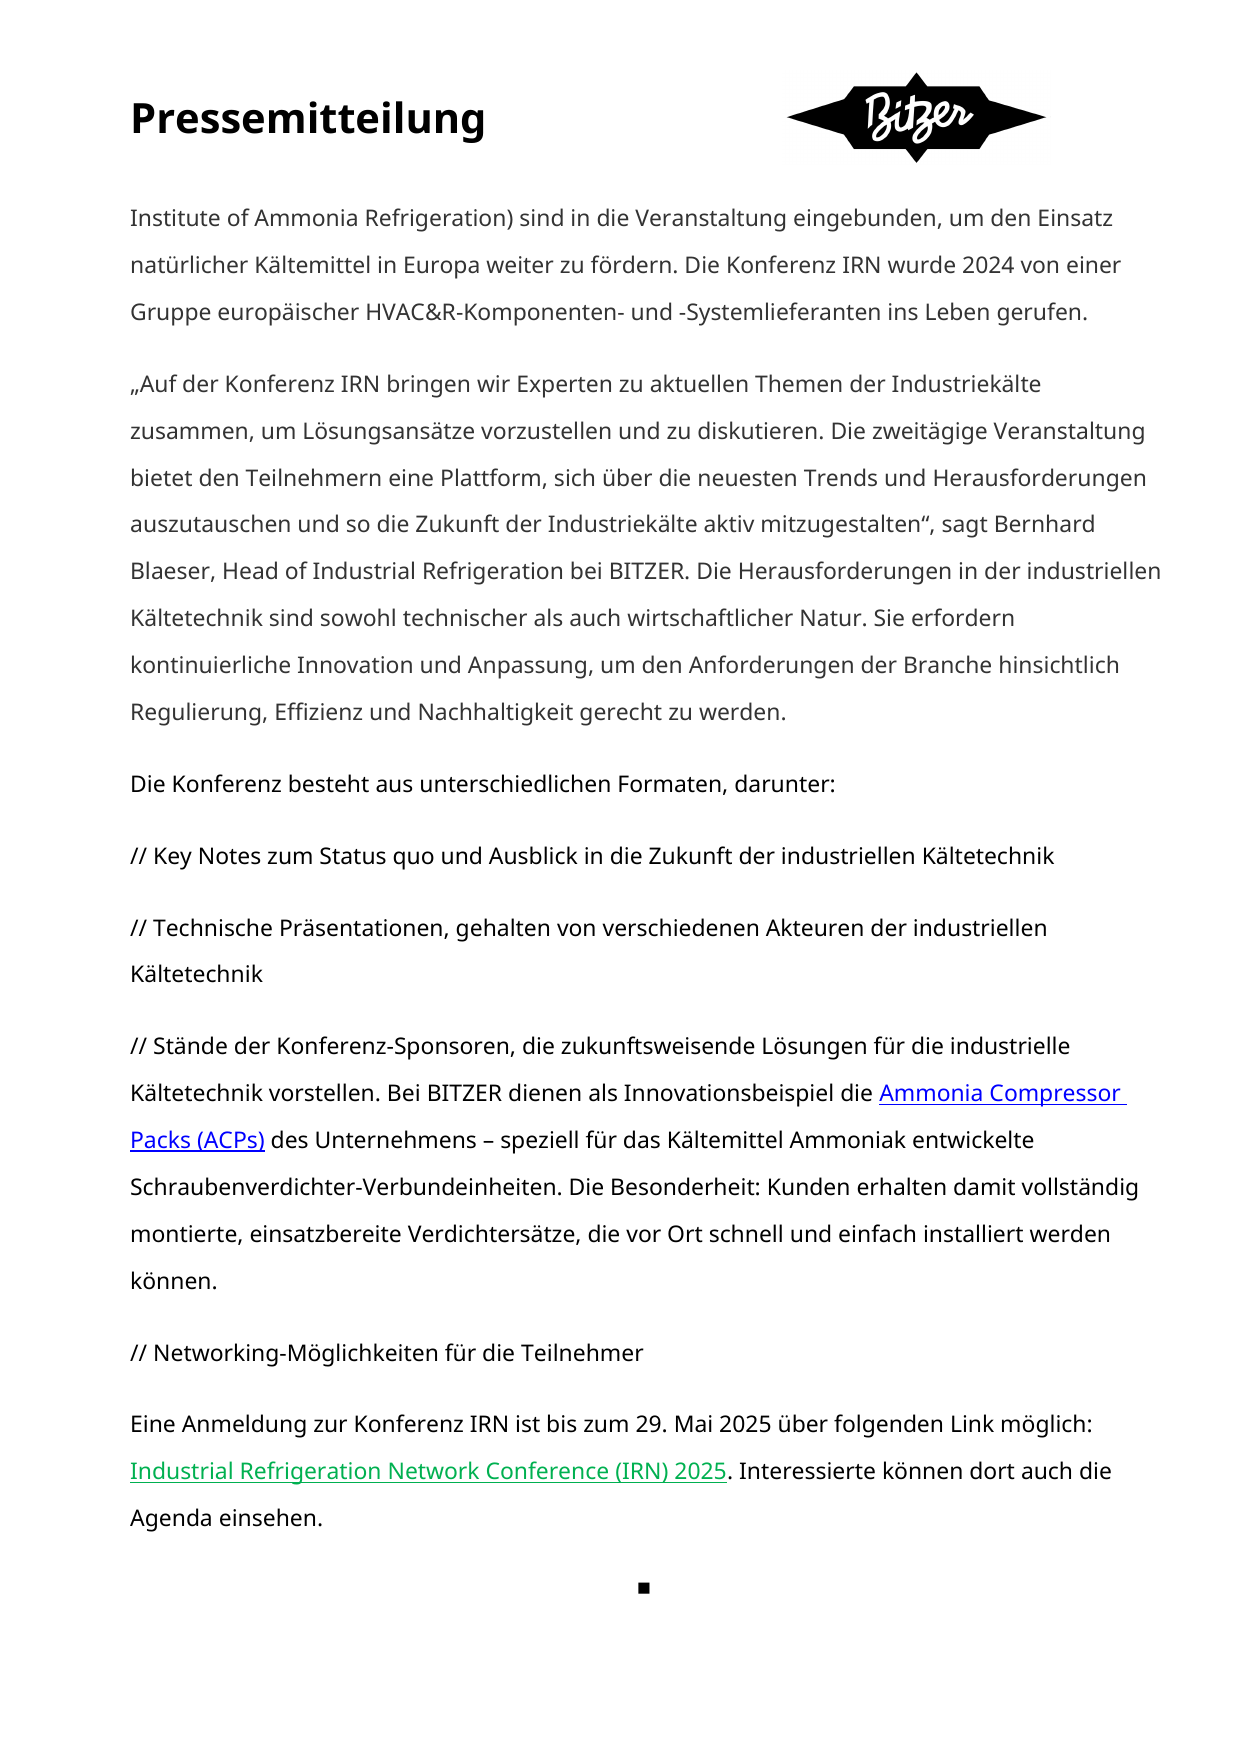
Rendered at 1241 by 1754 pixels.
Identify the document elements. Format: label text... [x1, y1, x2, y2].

text // Networking-Möglichkeiten für die Teilnehmer [130, 1336, 1169, 1368]
text „Auf der Konferenz IRN bringen wir Experten zu aktuellen Themen der Industriekälte zusammen, um Lösungsansätze vorzustellen und zu diskutieren. Die zweitägige Veranstaltung bietet den Teilnehmern eine Plattform, sich über die neuesten Trends und Herausforderungen auszutauschen und so die Zukunft der Industriekälte aktiv mitzugestalten“, sagt Bernhard Blaeser, Head of Industrial Refrigeration bei BITZER. Die Herausforderungen in der industriellen Kältetechnik sind sowohl technischer als auch wirtschaftlicher Natur. Sie erfordern kontinuierliche Innovation und Anpassung, um den Anforderungen der Branche hinsichtlich Regulierung, Effizienz und Nachhaltigkeit gerecht zu werden. [130, 368, 1169, 727]
text Eine Anmeldung zur Konferenz IRN ist bis zum 29. Mai 2025 über folgenden Link möglich: Industrial Refrigeration Network Conference (IRN) 2025. Interessierte können dort auch die Agenda einsehen. [130, 1408, 1158, 1533]
text // Technische Präsentationen, gehalten von verschiedenen Akteuren der industriellen Kältetechnik [130, 911, 1169, 989]
text Die Konferenz besteht aus unterschiedlichen Formaten, darunter: [130, 768, 1169, 799]
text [130, 202, 1169, 327]
text ■ [130, 1574, 1158, 1600]
text // Stände der Konferenz-Sponsoren, die zukunftsweisende Lösungen für die industrielle Kältetechnik vorstellen. Bei BITZER dienen als Innovationsbeispiel die Ammonia Compressor Packs (ACPs) des Unternehmens – speziell für das Kältemittel Ammoniak entwickelte Schraubenverdichter-Verbundeinheiten. Die Besonderheit: Kunden erhalten damit vollständig montierte, einsatzbereite Verdichtersätze, die vor Ort schnell und einfach installiert werden können. [130, 1030, 1169, 1296]
text // Key Notes zum Status quo und Ausblick in die Zukunft der industriellen Kältetechnik [130, 839, 1169, 871]
